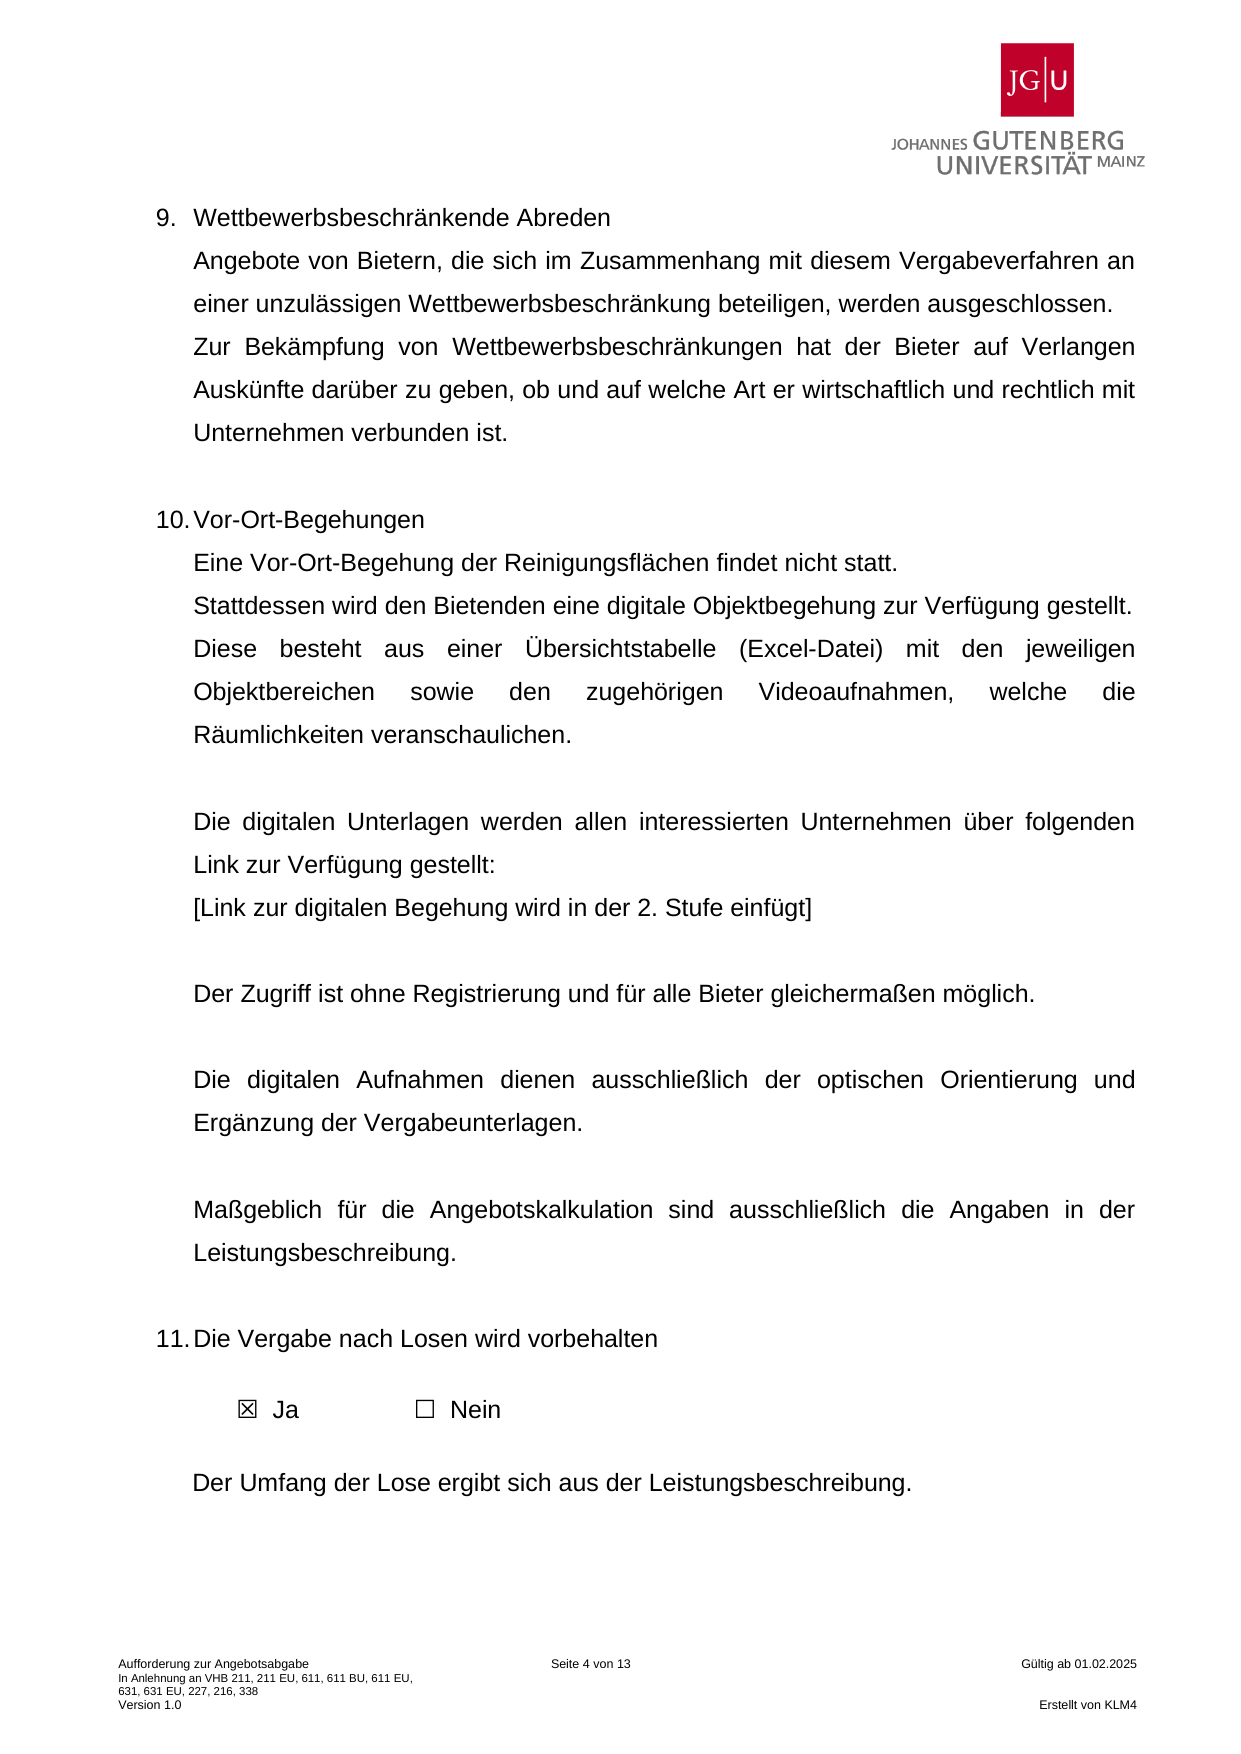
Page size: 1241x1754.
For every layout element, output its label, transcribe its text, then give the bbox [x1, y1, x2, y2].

text Ja Nein [118, 1392, 1137, 1426]
picture [840, 20, 1220, 229]
list Vor-Ort-Begehungen [156, 505, 1137, 533]
list Die digitalen Unterlagen werden allen interessierten Unternehmen über folgenden Link zur Verfügung gestellt: [193, 807, 1137, 878]
list Die digitalen Aufnahmen dienen ausschließlich der optischen Orientierung und Ergänzung der Vergabeunterlagen. [193, 1065, 1137, 1137]
list Angebote von Bietern, die sich im Zusammenhang mit diesem Vergabeverfahren an einer unzulässigen Wettbewerbsbeschränkung beteiligen, werden ausgeschlossen. [193, 246, 1137, 318]
list Die Vergabe nach Losen wird vorbehalten [156, 1324, 1137, 1353]
list [Link zur digitalen Begehung wird in der 2. Stufe einfügt] [193, 893, 1137, 922]
list Wettbewerbsbeschränkende Abreden [156, 203, 1137, 232]
list Stattdessen wird den Bietenden eine digitale Objektbegehung zur Verfügung gestellt. [193, 591, 1137, 620]
list Der Zugriff ist ohne Registrierung und für alle Bieter gleichermaßen möglich. [193, 979, 1137, 1008]
list Maßgeblich für die Angebotskalkulation sind ausschließlich die Angaben in der Leistungsbeschreibung. [193, 1195, 1137, 1267]
list Zur Bekämpfung von Wettbewerbsbeschränkungen hat der Bieter auf Verlangen Auskünfte darüber zu geben, ob und auf welche Art er wirtschaftlich und rechtlich mit Unternehmen verbunden ist. [193, 332, 1137, 447]
text Der Umfang der Lose ergibt sich aus der Leistungsbeschreibung. [192, 1468, 1137, 1497]
list Eine Vor-Ort-Begehung der Reinigungsflächen findet nicht statt. [193, 548, 1137, 577]
list Diese besteht aus einer Übersichtstabelle (Excel-Datei) mit den jeweiligen Objektbereichen sowie den zugehörigen Videoaufnahmen, welche die Räumlichkeiten veranschaulichen. [193, 634, 1137, 749]
